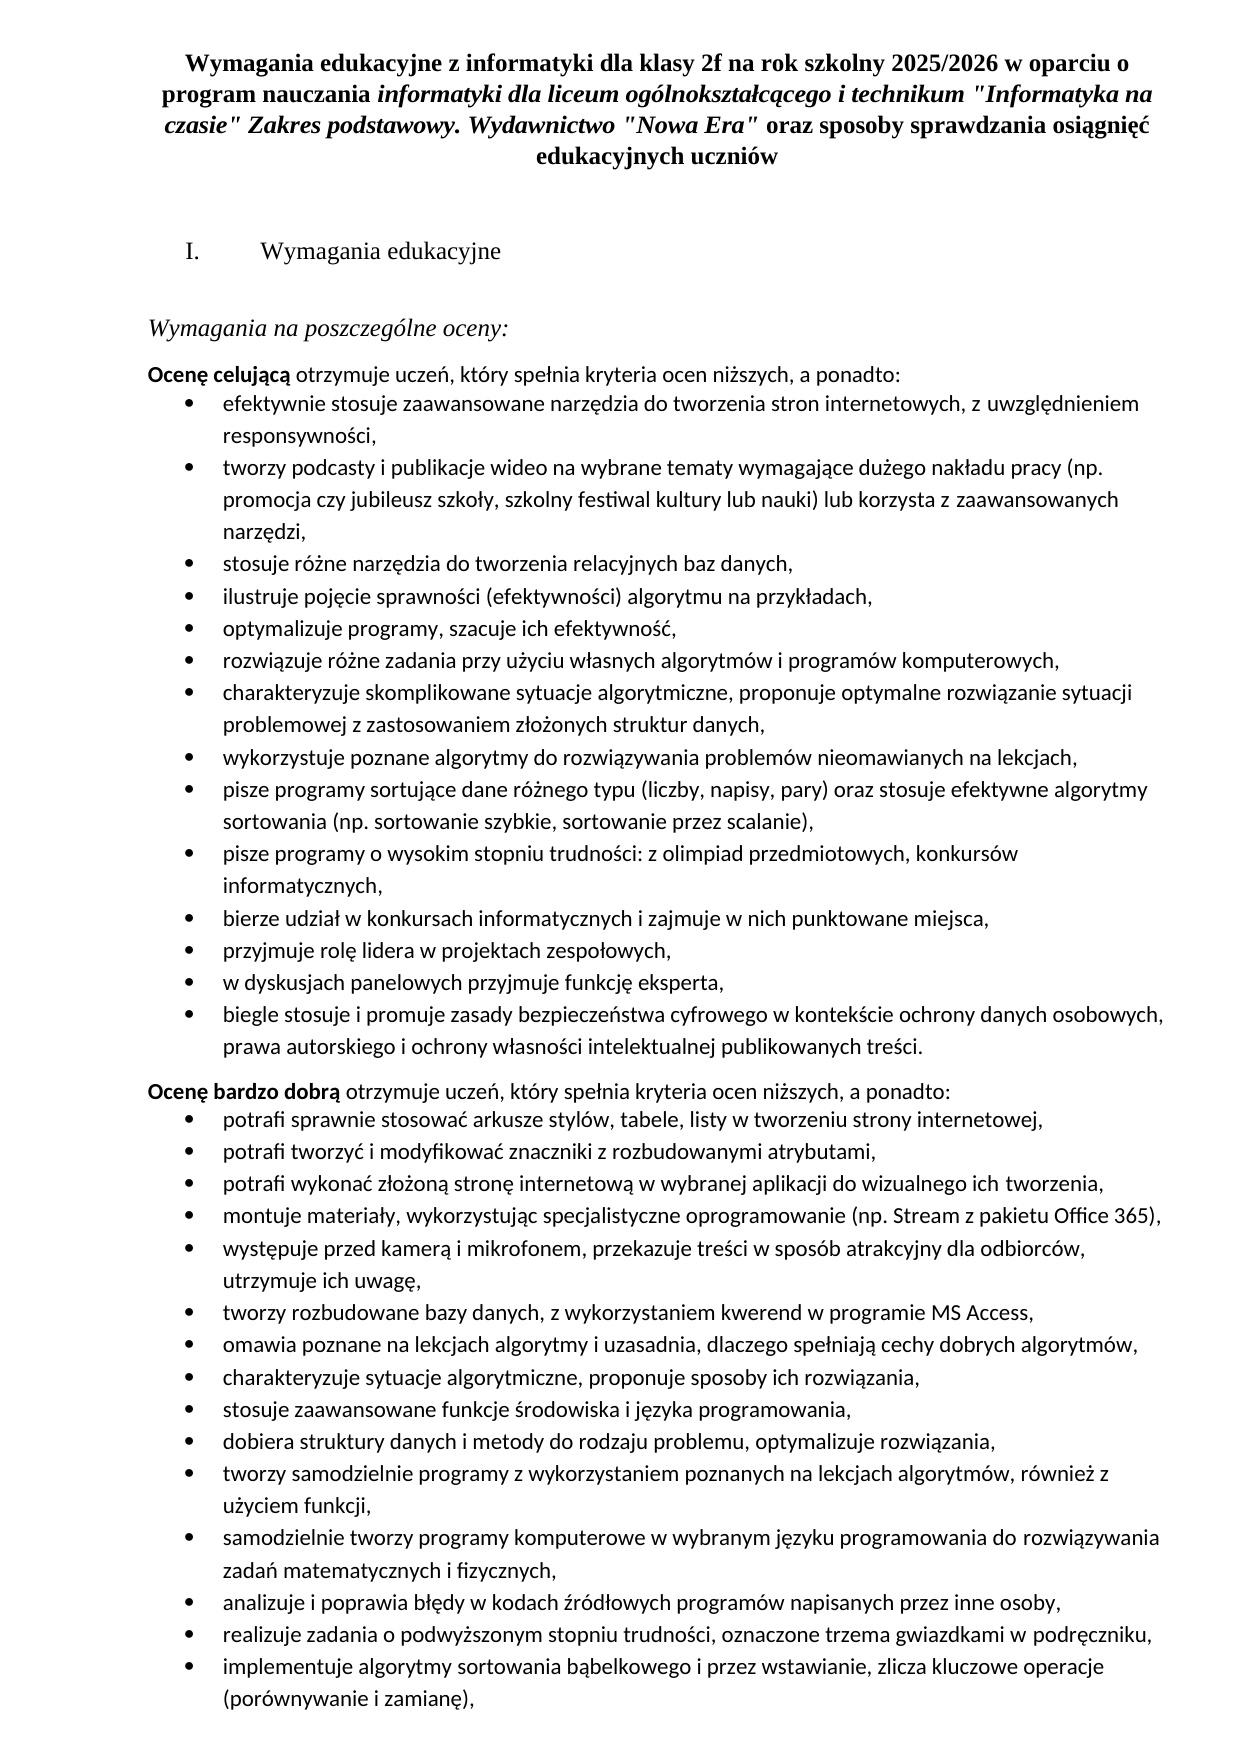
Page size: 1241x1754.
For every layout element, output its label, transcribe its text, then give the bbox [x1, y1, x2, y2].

list charakteryzuje sytuacje algorytmiczne, proponuje sposoby ich rozwiązania, [185, 1363, 1166, 1391]
list biegle stosuje i promuje zasady bezpieczeństwa cyfrowego w kontekście ochrony danych osobowych, prawa autorskiego i ochrony własności intelektualnej publikowanych treści. [185, 1000, 1166, 1060]
list rozwiązuje różne zadania przy użyciu własnych algorytmów i programów komputerowych, [185, 646, 1166, 674]
list charakteryzuje skomplikowane sytuacje algorytmiczne, proponuje optymalne rozwiązanie sytuacji problemowej z zastosowaniem złożonych struktur danych, [185, 678, 1166, 738]
list stosuje różne narzędzia do tworzenia relacyjnych baz danych, [185, 549, 1166, 578]
list tworzy podcasty i publikacje wideo na wybrane tematy wymagające dużego nakładu pracy (np. promocja czy jubileusz szkoły, szkolny festiwal kultury lub nauki) lub korzysta z zaawansowanych narzędzi, [185, 453, 1166, 545]
list montuje materiały, wykorzystując specjalistyczne oprogramowanie (np. Stream z pakietu Office 365), [185, 1202, 1166, 1230]
list w dyskusjach panelowych przyjmuje funkcję eksperta, [185, 968, 1166, 996]
list potrafi wykonać złożoną stronę internetową w wybranej aplikacji do wizualnego ich tworzenia, [185, 1169, 1166, 1197]
list samodzielnie tworzy programy komputerowe w wybranym języku programowania do rozwiązywania zadań matematycznych i fizycznych, [185, 1523, 1166, 1584]
list omawia poznane na lekcjach algorytmy i uzasadnia, dlaczego spełniają cechy dobrych algorytmów, [185, 1330, 1166, 1358]
text Ocenę bardzo dobrą otrzymuje uczeń, który spełnia kryteria ocen niższych, a ponadto: [148, 1077, 1166, 1105]
list przyjmuje rolę lidera w projektach zespołowych, [185, 936, 1166, 964]
list pisze programy o wysokim stopniu trudności: z olimpiad przedmiotowych, konkursów informatycznych, [185, 839, 1166, 899]
list występuje przed kamerą i mikrofonem, przekazuje treści w sposób atrakcyjny dla odbiorców, utrzymuje ich uwagę, [185, 1234, 1166, 1294]
list stosuje zaawansowane funkcje środowiska i języka programowania, [185, 1395, 1166, 1423]
list pisze programy sortujące dane różnego typu (liczby, napisy, pary) oraz stosuje efektywne algorytmy sortowania (np. sortowanie szybkie, sortowanie przez scalanie), [185, 775, 1166, 835]
list efektywnie stosuje zaawansowane narzędzia do tworzenia stron internetowych, z uwzględnieniem responsywności, [185, 389, 1166, 449]
list dobiera struktury danych i metody do rodzaju problemu, optymalizuje rozwiązania, [185, 1427, 1166, 1455]
list bierze udział w konkursach informatycznych i zajmuje w nich punktowane miejsca, [185, 904, 1166, 932]
list analizuje i poprawia błędy w kodach źródłowych programów napisanych przez inne osoby, [185, 1588, 1166, 1616]
list ilustruje pojęcie sprawności (efektywności) algorytmu na przykładach, [185, 582, 1166, 610]
list tworzy samodzielnie programy z wykorzystaniem poznanych na lekcjach algorytmów, również z użyciem funkcji, [185, 1459, 1166, 1519]
text Ocenę celującą otrzymuje uczeń, który spełnia kryteria ocen niższych, a ponadto: [148, 361, 1166, 389]
text Wymagania na poszczególne oceny: [148, 313, 1166, 342]
list optymalizuje programy, szacuje ich efektywność, [185, 614, 1166, 642]
text Wymagania edukacyjne z informatyki dla klasy 2f na rok szkolny 2025/2026 w oparciu o program nauczania informatyki dla liceum ogólnokształcącego i technikum "Informatyka na czasie" Zakres podstawowy. Wydawnictwo "Nowa Era" oraz sposoby sprawdzania osiągnięć edukacyjnych uczniów [148, 48, 1166, 170]
list implementuje algorytmy sortowania bąbelkowego i przez wstawianie, zlicza kluczowe operacje (porównywanie i zamianę), [185, 1652, 1166, 1712]
list realizuje zadania o podwyższonym stopniu trudności, oznaczone trzema gwiazdkami w podręczniku, [185, 1620, 1166, 1648]
list potrafi tworzyć i modyfikować znaczniki z rozbudowanymi atrybutami, [185, 1137, 1166, 1165]
list wykorzystuje poznane algorytmy do rozwiązywania problemów nieomawianych na lekcjach, [185, 743, 1166, 771]
list potrafi sprawnie stosować arkusze stylów, tabele, listy w tworzeniu strony internetowej, [185, 1105, 1166, 1133]
list Wymagania edukacyjne [185, 236, 1166, 265]
list tworzy rozbudowane bazy danych, z wykorzystaniem kwerend w programie MS Access, [185, 1298, 1166, 1326]
